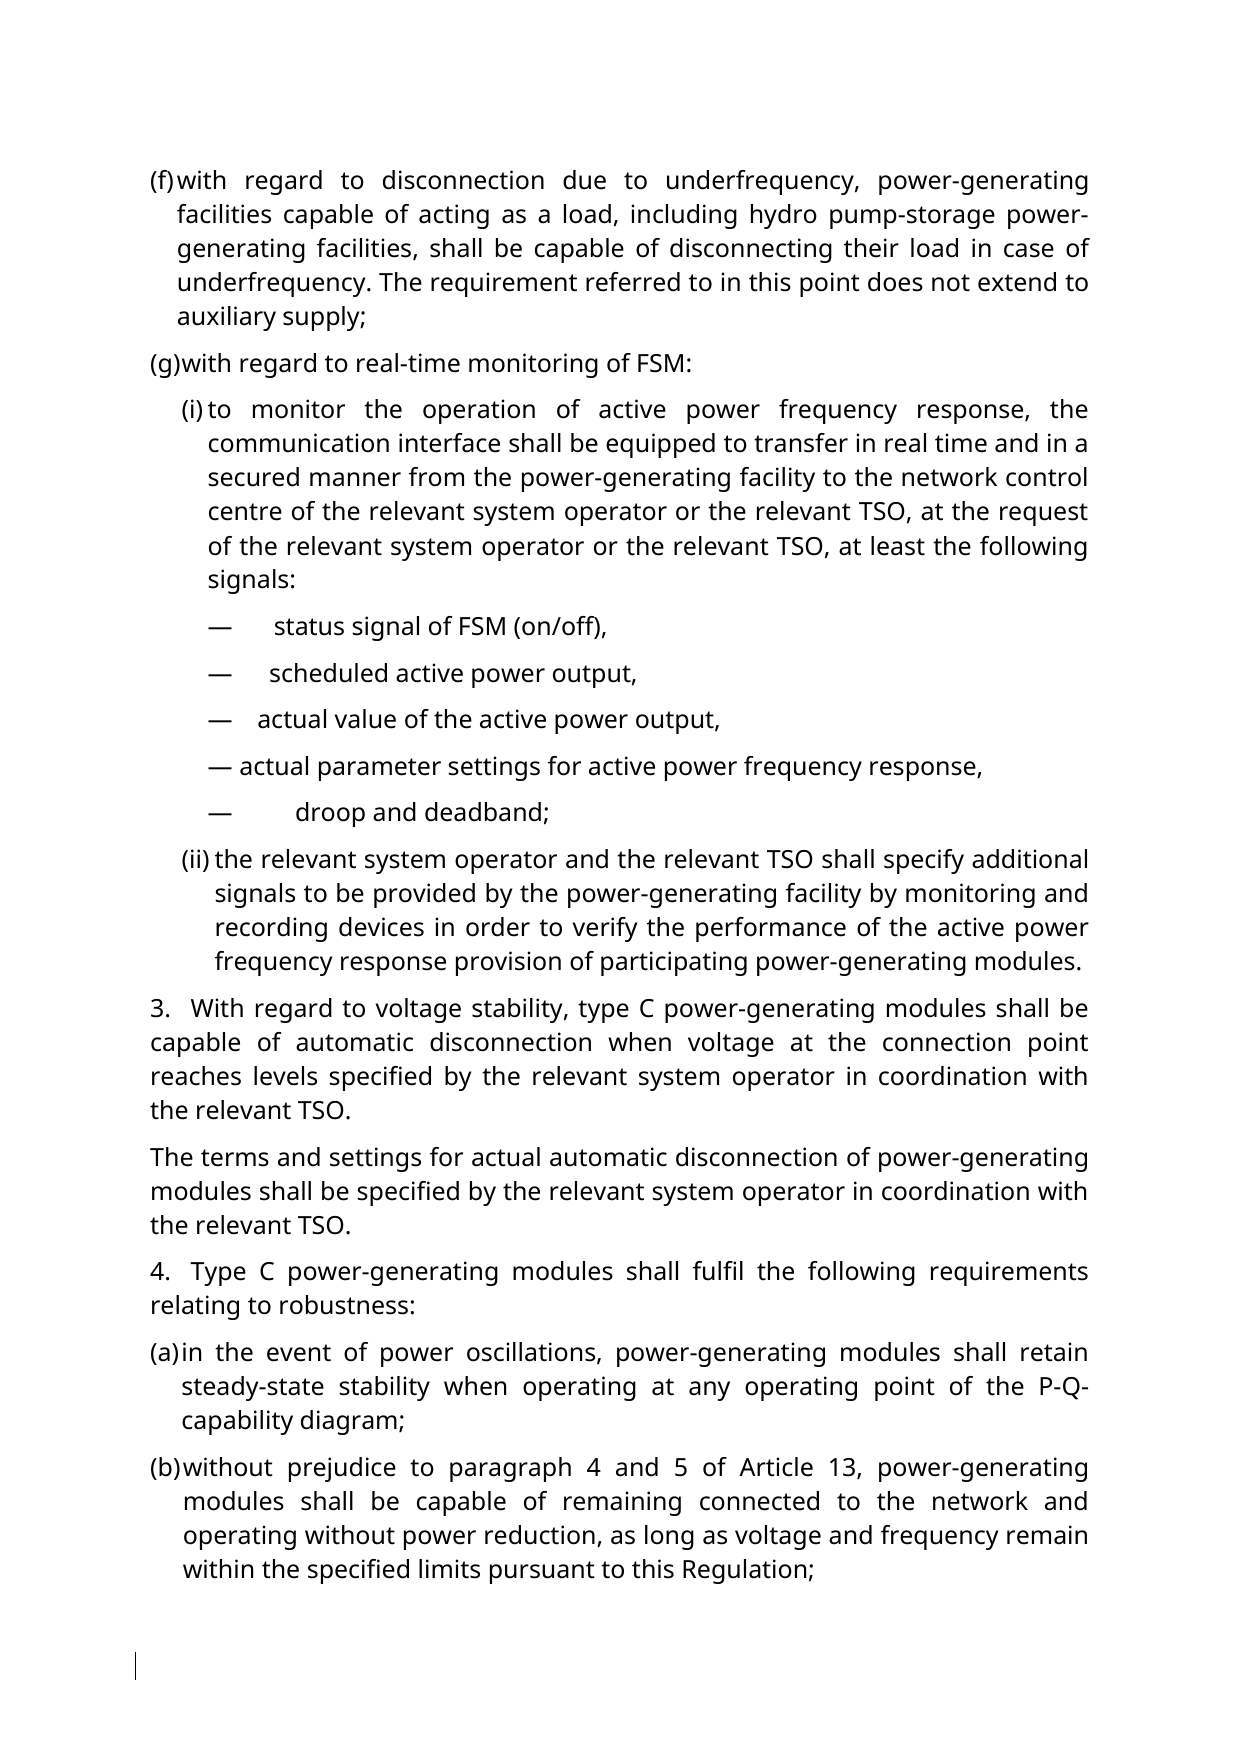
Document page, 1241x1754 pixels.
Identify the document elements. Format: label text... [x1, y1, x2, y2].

text The terms and settings for actual automatic disconnection of power-generating modules shall be specified by the relevant system operator in coordination with the relevant TSO. [150, 1139, 1090, 1241]
table_header (b) [150, 1437, 183, 1586]
text 3. With regard to voltage stability, type C power-generating modules shall be capable of automatic disconnection when voltage at the connection point reaches levels specified by the relevant system operator in coordination with the relevant TSO. [150, 991, 1090, 1127]
table_header with regard to real-time monitoring of FSM: [181, 333, 1090, 978]
table_header in the event of power oscillations, power-generating modules shall retain steady-state stability when operating at any operating point of the P-Q-capability diagram; [181, 1322, 1090, 1437]
table_header (g) [150, 333, 181, 978]
table_header (a) [150, 1322, 181, 1437]
text 4. Type C power-generating modules shall fulfil the following requirements relating to robustness: [150, 1254, 1090, 1322]
table_header (f) [150, 150, 177, 333]
table_header without prejudice to paragraph 4 and 5 of Article 13, power-generating modules shall be capable of remaining connected to the network and operating without power reduction, as long as voltage and frequency remain within the specified limits pursuant to this Regulation; [183, 1437, 1090, 1586]
table_header with regard to disconnection due to underfrequency, power-generating facilities capable of acting as a load, including hydro pump-storage power-generating facilities, shall be capable of disconnecting their load in case of underfrequency. The requirement referred to in this point does not extend to auxiliary supply; [177, 150, 1090, 333]
